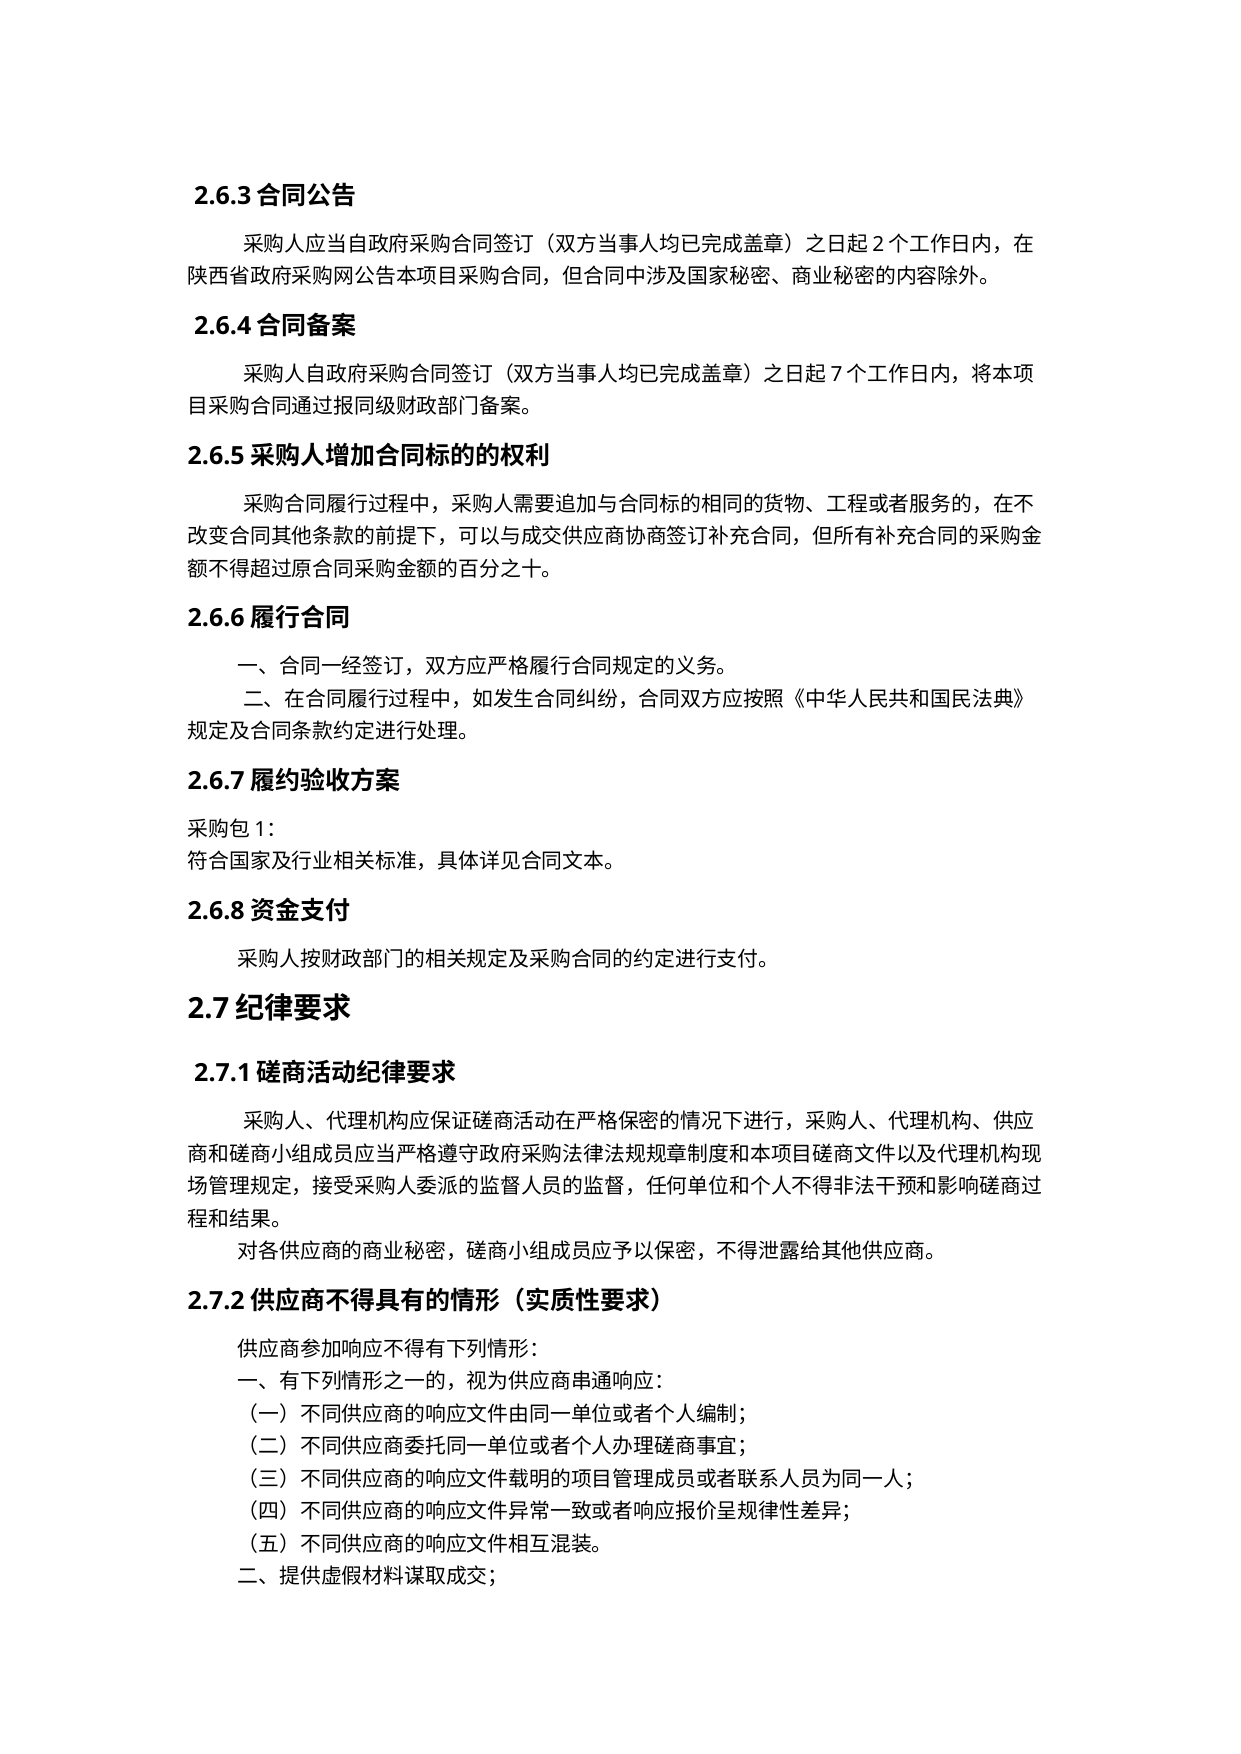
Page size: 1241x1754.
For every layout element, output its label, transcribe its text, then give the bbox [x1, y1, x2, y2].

text 一、有下列情形之一的，视为供应商串通响应： [187, 1364, 1053, 1397]
text 二、提供虚假材料谋取成交； [187, 1559, 1053, 1592]
text 采购人应当自政府采购合同签订（双方当事人均已完成盖章）之日起2个工作日内，在陕西省政府采购网公告本项目采购合同，但合同中涉及国家秘密、商业秘密的内容除外。 [187, 227, 1053, 292]
text （四）不同供应商的响应文件异常一致或者响应报价呈规律性差异； [187, 1494, 1053, 1527]
text 二、在合同履行过程中，如发生合同纠纷，合同双方应按照《中华人民共和国民法典》规定及合同条款约定进行处理。 [187, 682, 1053, 747]
text 采购包1： [187, 812, 1053, 844]
text 2.7纪律要求 [187, 974, 1053, 1039]
text 2.6.7履约验收方案 [187, 747, 1053, 812]
text 2.6.6履行合同 [187, 584, 1053, 649]
text 2.6.4合同备案 [187, 292, 1053, 357]
text 采购人、代理机构应保证磋商活动在严格保密的情况下进行，采购人、代理机构、供应商和磋商小组成员应当严格遵守政府采购法律法规规章制度和本项目磋商文件以及代理机构现场管理规定，接受采购人委派的监督人员的监督，任何单位和个人不得非法干预和影响磋商过程和结果。 [187, 1104, 1053, 1234]
text （二）不同供应商委托同一单位或者个人办理磋商事宜； [187, 1429, 1053, 1462]
text 2.6.5采购人增加合同标的的权利 [187, 422, 1053, 487]
text 一、合同一经签订，双方应严格履行合同规定的义务。 [187, 649, 1053, 682]
text 2.7.1磋商活动纪律要求 [187, 1039, 1053, 1104]
text 对各供应商的商业秘密，磋商小组成员应予以保密，不得泄露给其他供应商。 [187, 1234, 1053, 1267]
text （一）不同供应商的响应文件由同一单位或者个人编制； [187, 1397, 1053, 1429]
text （五）不同供应商的响应文件相互混装。 [187, 1527, 1053, 1559]
text 2.6.3合同公告 [187, 162, 1053, 227]
text 供应商参加响应不得有下列情形： [187, 1332, 1053, 1364]
text 采购人自政府采购合同签订（双方当事人均已完成盖章）之日起7个工作日内，将本项目采购合同通过报同级财政部门备案。 [187, 357, 1053, 422]
text 2.6.8资金支付 [187, 877, 1053, 942]
text 采购人按财政部门的相关规定及采购合同的约定进行支付。 [187, 942, 1053, 974]
text 符合国家及行业相关标准，具体详见合同文本。 [187, 844, 1053, 877]
text （三）不同供应商的响应文件载明的项目管理成员或者联系人员为同一人； [187, 1462, 1053, 1494]
text 采购合同履行过程中，采购人需要追加与合同标的相同的货物、工程或者服务的，在不改变合同其他条款的前提下，可以与成交供应商协商签订补充合同，但所有补充合同的采购金额不得超过原合同采购金额的百分之十。 [187, 487, 1053, 584]
text 2.7.2供应商不得具有的情形（实质性要求） [187, 1267, 1053, 1332]
